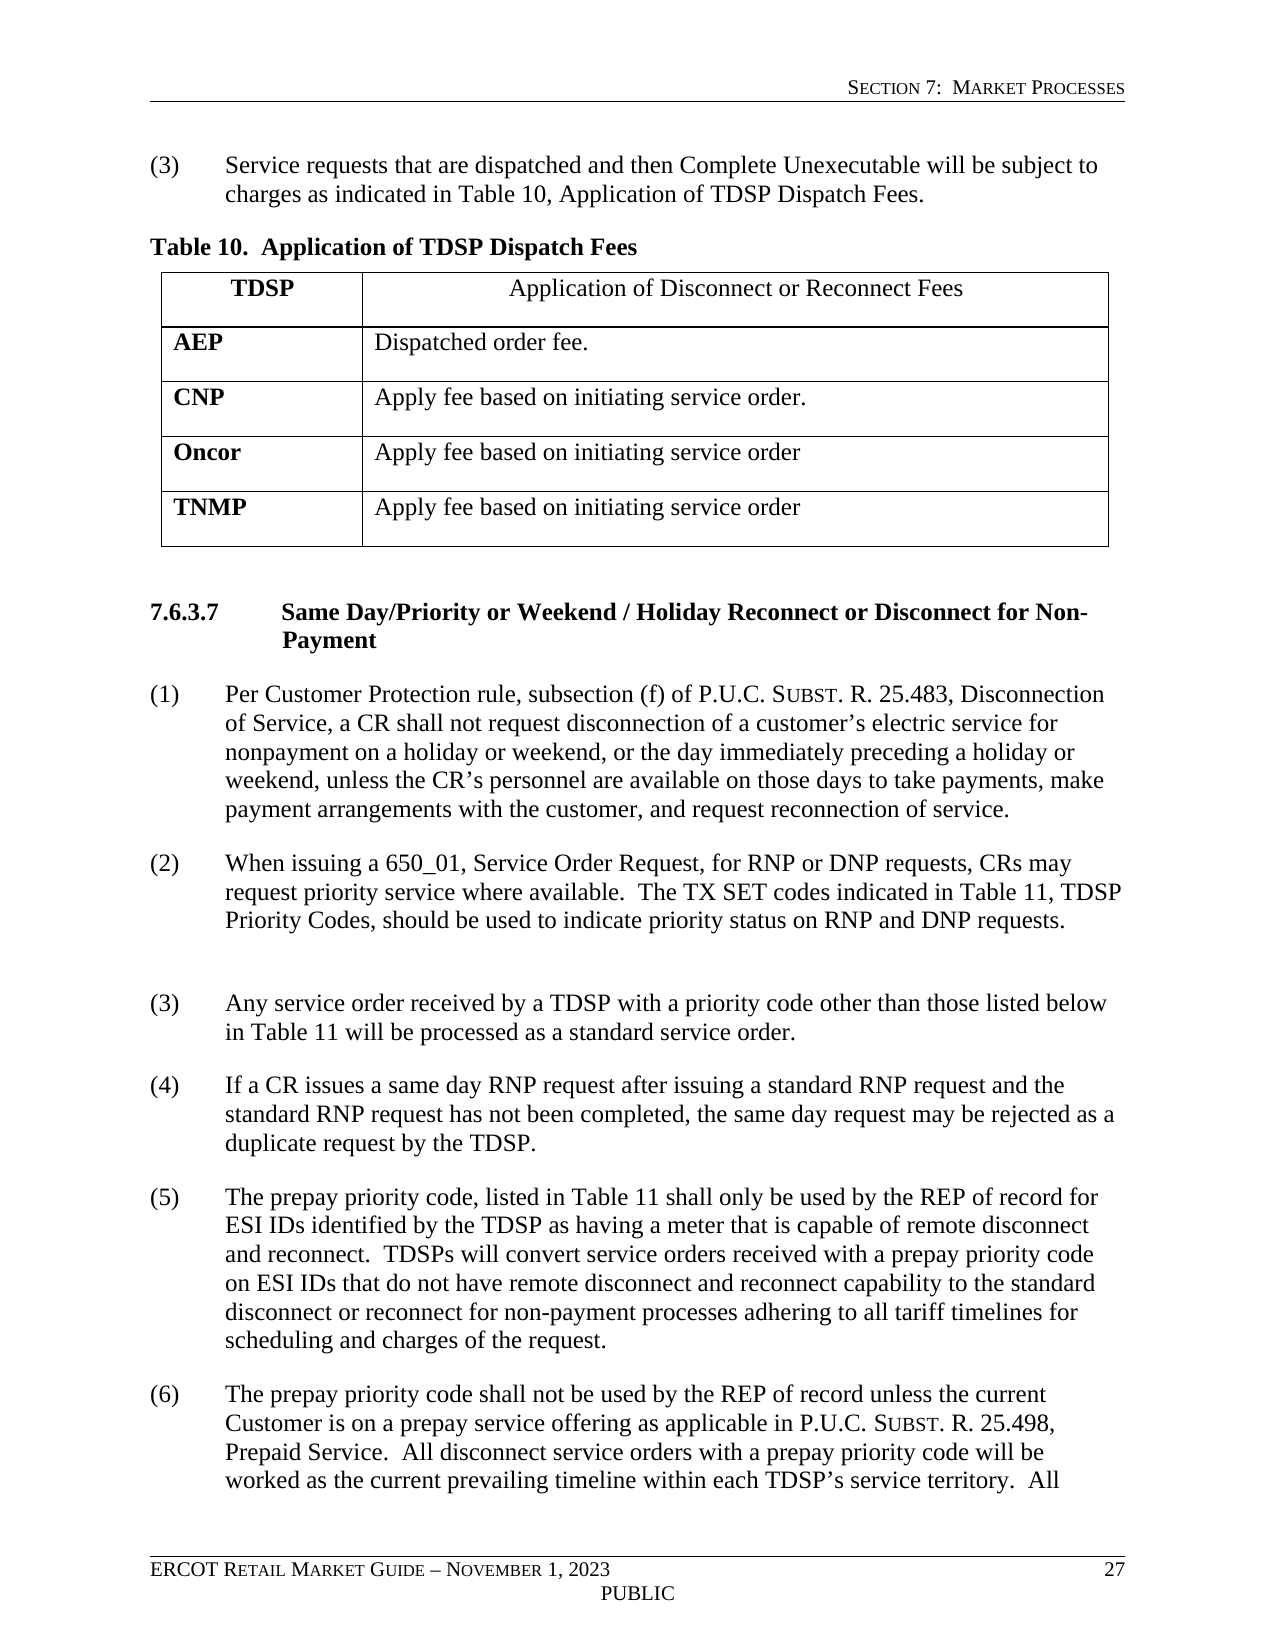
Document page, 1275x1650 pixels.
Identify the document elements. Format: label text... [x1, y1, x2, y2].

table_cell Dispatched order fee. [363, 328, 1108, 381]
text (2) When issuing a 650_01, Service Order Request, for RNP or DNP requests, CRs may request priority service where available. The TX SET codes indicated in Table 11, TDSP Priority Codes, should be used to indicate priority status on RNP and DNP requests. [150, 848, 1125, 963]
table_cell Apply fee based on initiating service order. [363, 382, 1108, 436]
text Table 10. Application of TDSP Dispatch Fees [150, 232, 1125, 261]
text (3) Service requests that are dispatched and then Complete Unexecutable will be subject to charges as indicated in Table 10, Application of TDSP Dispatch Fees. [150, 150, 1125, 207]
table_cell Oncor [162, 437, 362, 491]
text (1) Per Customer Protection rule, subsection (f) of P.U.C. Subst. R. 25.483, Disconnection of Service, a CR shall not request disconnection of a customer’s electric service for nonpayment on a holiday or weekend, or the day immediately preceding a holiday or weekend, unless the CR’s personnel are available on those days to take payments, make payment arrangements with the customer, and request reconnection of service. [150, 679, 1125, 823]
table_cell Apply fee based on initiating service order [363, 492, 1108, 546]
table_header Application of Disconnect or Reconnect Fees [363, 273, 1108, 326]
table_cell TNMP [162, 492, 362, 546]
table_cell AEP [162, 328, 362, 381]
text (3) Any service order received by a TDSP with a priority code other than those listed below in Table 11 will be processed as a standard service order. [150, 988, 1125, 1045]
text 7.6.3.7 Same Day/Priority or Weekend / Holiday Reconnect or Disconnect for Non-Payment [150, 597, 1125, 654]
table_cell CNP [162, 382, 362, 436]
table_header TDSP [162, 273, 362, 326]
text (4) If a CR issues a same day RNP request after issuing a standard RNP request and the standard RNP request has not been completed, the same day request may be rejected as a duplicate request by the TDSP. [150, 1070, 1125, 1157]
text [150, 1379, 1125, 1494]
text (5) The prepay priority code, listed in Table 11 shall only be used by the REP of record for ESI IDs identified by the TDSP as having a meter that is capable of remote disconnect and reconnect. TDSPs will convert service orders received with a prepay priority code on ESI IDs that do not have remote disconnect and reconnect capability to the standard disconnect or reconnect for non-payment processes adhering to all tariff timelines for scheduling and charges of the request. [150, 1182, 1125, 1354]
table_cell Apply fee based on initiating service order [363, 437, 1108, 491]
